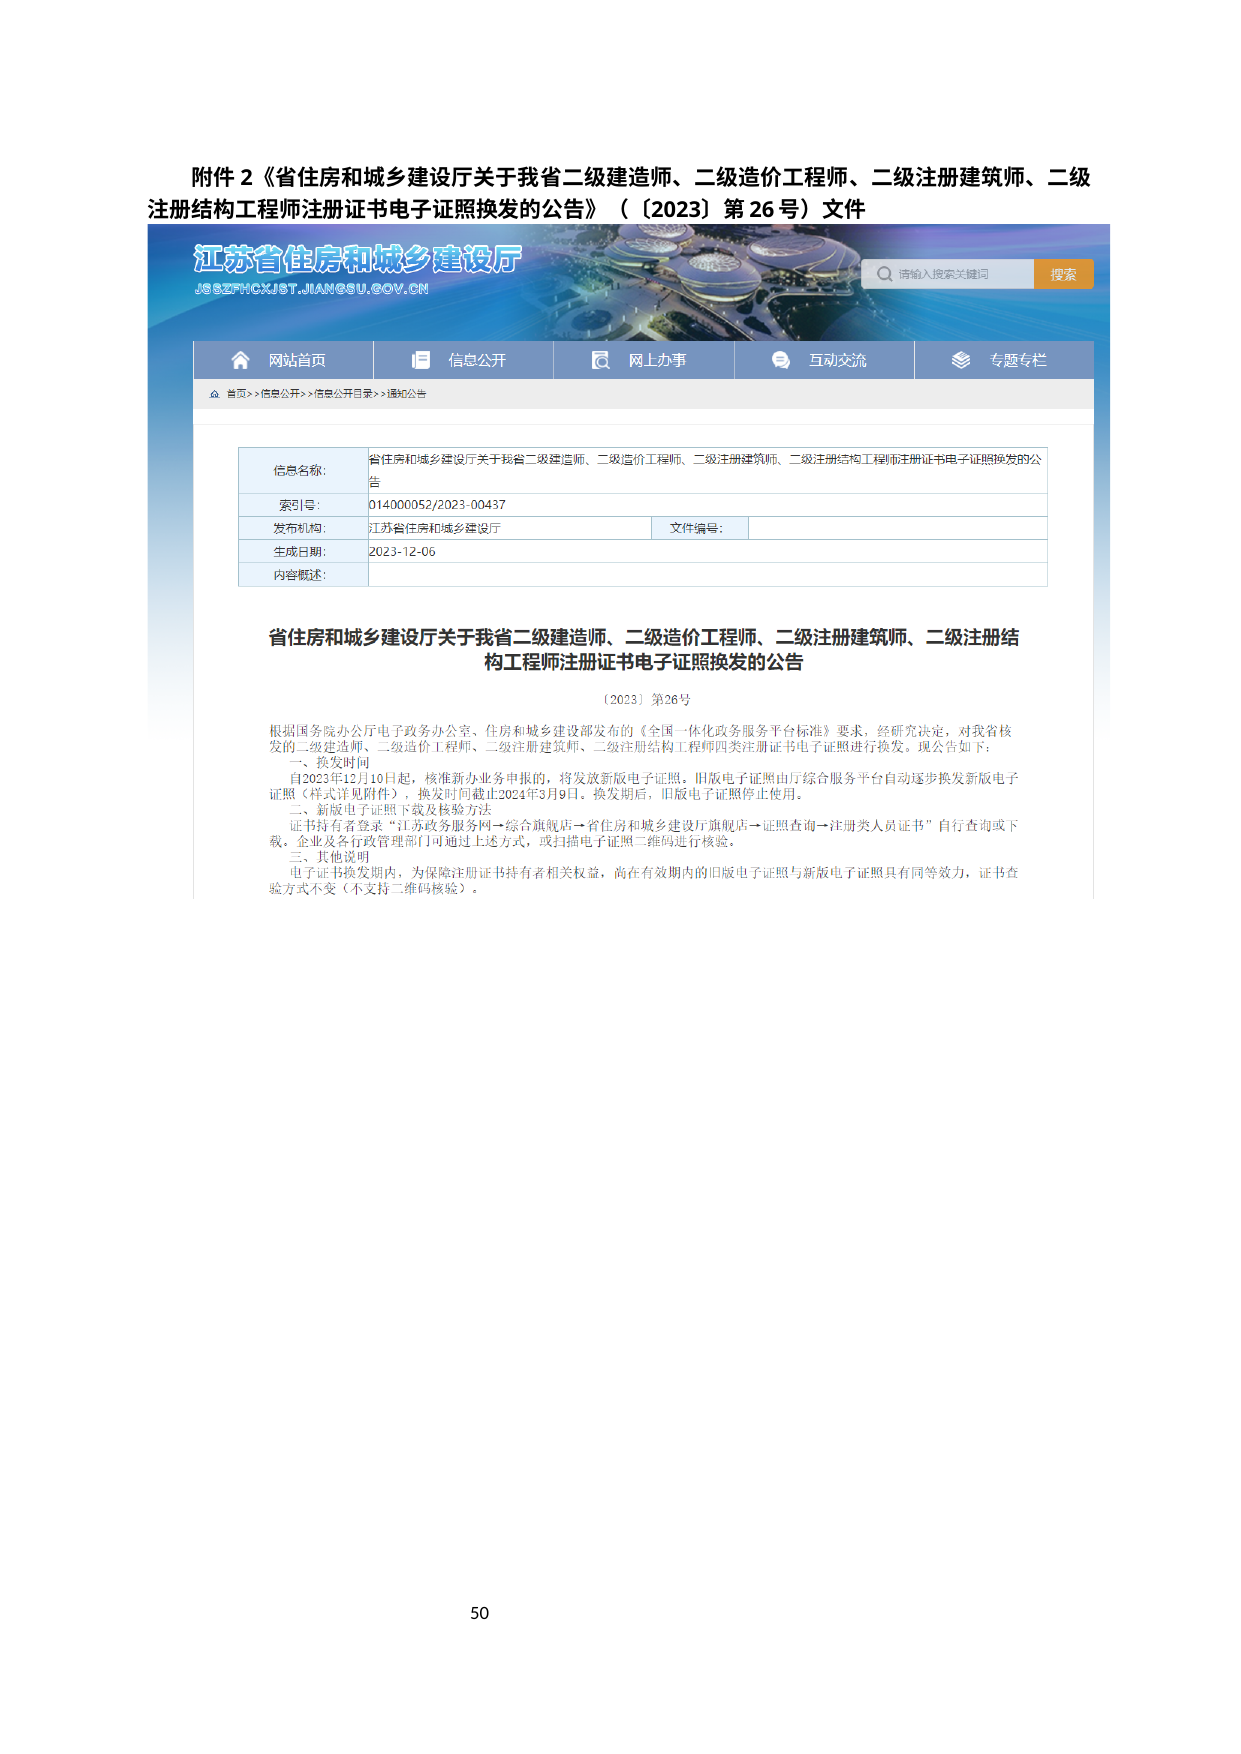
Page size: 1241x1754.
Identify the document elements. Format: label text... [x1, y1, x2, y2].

picture [147, 224, 1111, 899]
text 附件2《省住房和城乡建设厅关于我省二级建造师、二级造价工程师、二级注册建筑师、二级注册结构工程师注册证书电子证照换发的公告》（〔2023〕第26号）文件 [148, 159, 1092, 224]
